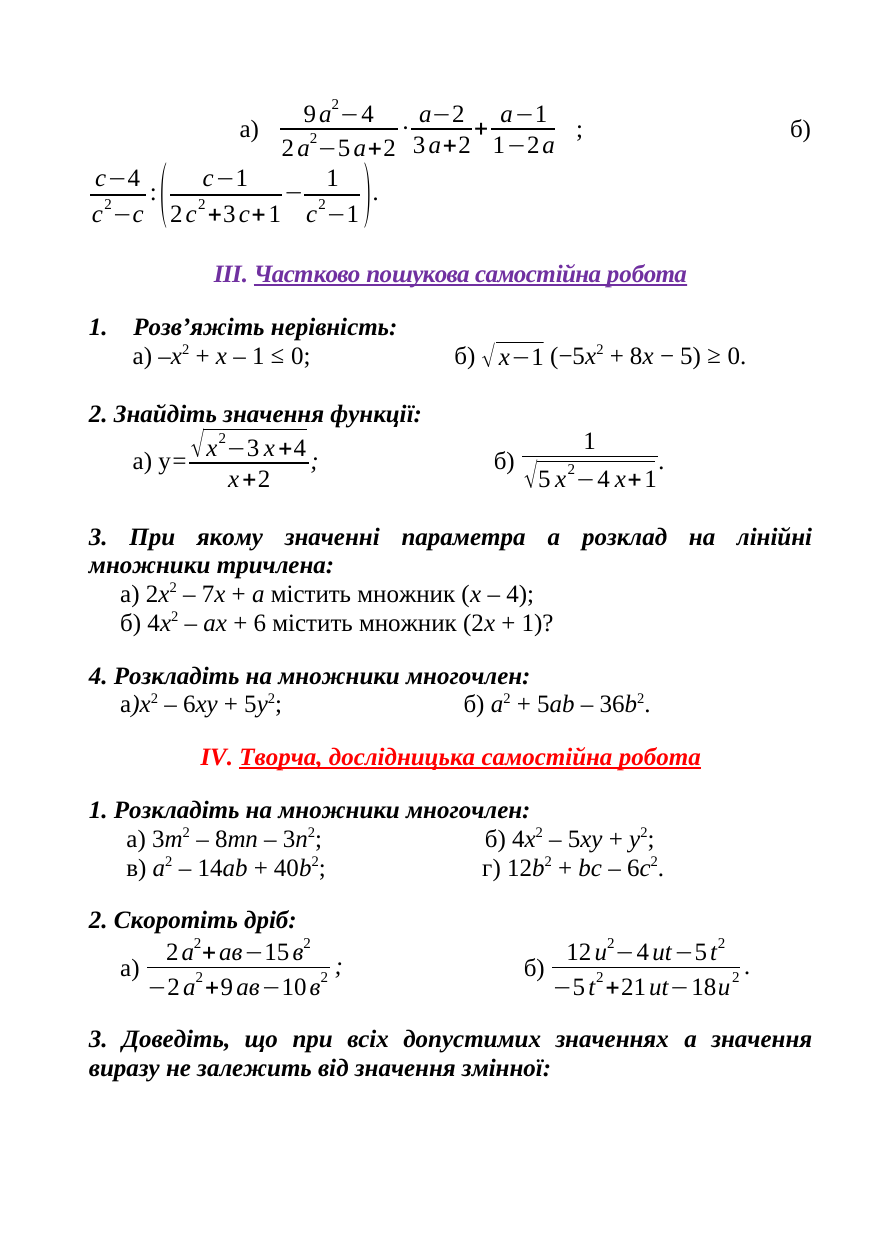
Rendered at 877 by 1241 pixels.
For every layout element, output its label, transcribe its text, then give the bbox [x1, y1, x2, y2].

text в) a2 – 14ab + 40b2; г) 12b2 + bc – 6c2. [89, 853, 812, 881]
text 3. При якому значенні параметра a розклад на лінійні множники тричлена: [89, 522, 812, 579]
text а) ; б) [89, 95, 812, 230]
text 4. Розкладіть на множники многочлен: [89, 661, 812, 689]
text IV. Творча, дослідницька самостійна робота [89, 742, 812, 771]
text б) 4x2 – ax + 6 містить множник (2x + 1)? [89, 608, 812, 637]
list Розв’яжіть нерівність: [89, 312, 812, 341]
text 3. Доведіть, що при всіх допустимих значеннях a значення виразу не залежить від значення змінної: [89, 1024, 812, 1082]
text а)x2 – 6xy + 5y2; б) a2 + 5ab – 36b2. [89, 689, 812, 718]
text III. Частково пошукова самостійна робота [89, 259, 812, 288]
text 2. Знайдіть значення функції: [89, 399, 812, 428]
text а) б) [89, 934, 812, 1000]
text а) 2x2 – 7x + a містить множник (x – 4); [89, 579, 812, 608]
text а) 3m2 – 8mn – 3n2; б) 4x2 – 5xy + y2; [89, 824, 812, 853]
text 2. Скоротіть дріб: [89, 905, 812, 934]
text 1. Розкладіть на множники многочлен: [89, 795, 812, 824]
text а) у=; б) . [89, 428, 812, 493]
text а) –x2 + x – 1 0; б) (−5x2 + 8x − 5) 0. [89, 341, 812, 370]
